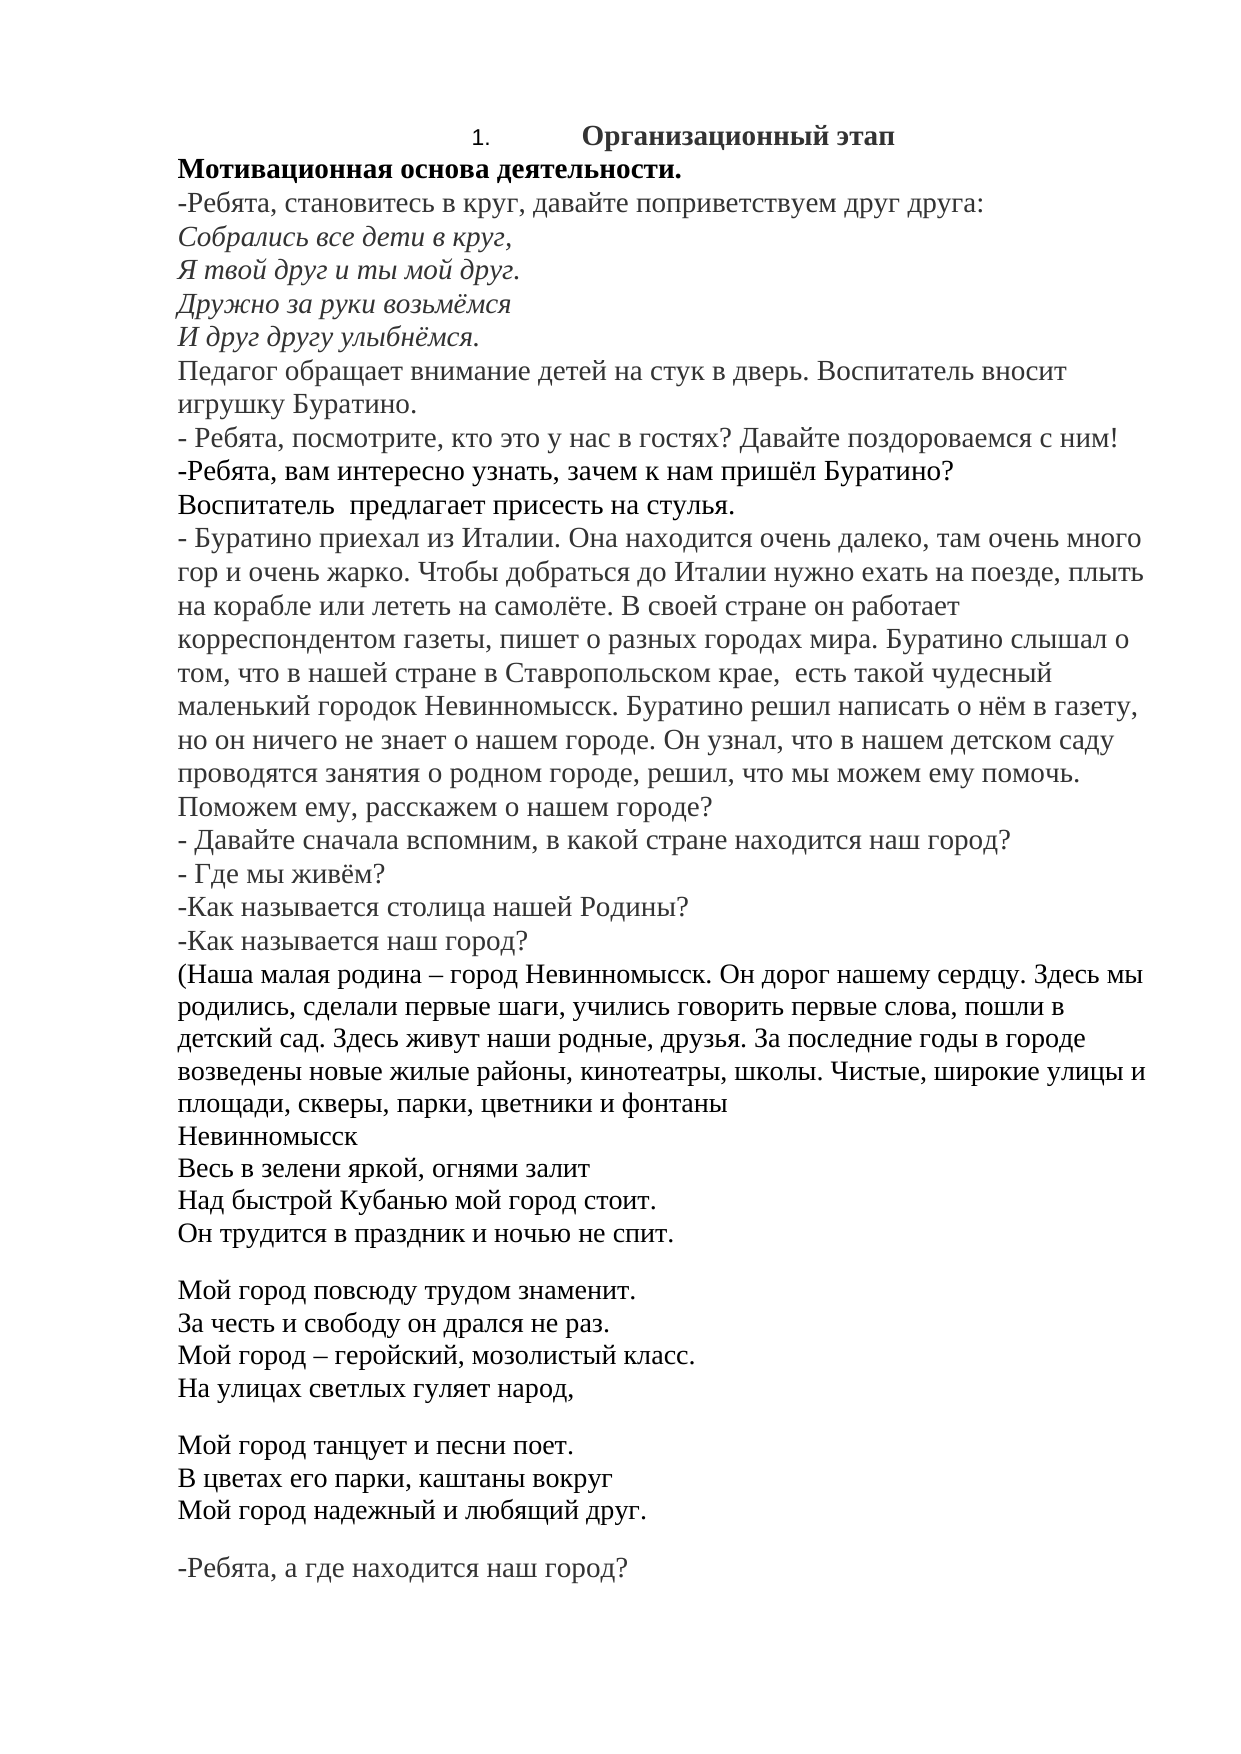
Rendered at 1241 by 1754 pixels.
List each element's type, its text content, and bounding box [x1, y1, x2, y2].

text Мой город надежный и любящий друг. [177, 1493, 1152, 1525]
list Организационный этап [215, 118, 1152, 152]
text Я твой друг и ты мой друг. [177, 252, 1152, 286]
text -Как называется столица нашей Родины? [177, 889, 1152, 923]
text - Где мы живём? [177, 856, 1152, 889]
text - Буратино приехал из Италии. Она находится очень далеко, там очень много гор и очень жарко. Чтобы добраться до Италии нужно ехать на поезде, плыть на корабле или лететь на самолёте. В своей стране он работает корреспондентом газеты, пишет о разных городах мира. Буратино слышал о том, что в нашей стране в Ставропольском крае, есть такой чудесный маленький городок Невинномысск. Буратино решил написать о нём в газету, но он ничего не знает о нашем городе. Он узнал, что в нашем детском саду проводятся занятия о родном городе, решил, что мы можем ему помочь. Поможем ему, расскажем о нашем городе? [177, 521, 1152, 822]
text В цветах его парки, каштаны вокруг [177, 1461, 1152, 1493]
text За честь и свободу он дрался не раз. [177, 1306, 1152, 1338]
text - Давайте сначала вспомним, в какой стране находится наш город? [177, 822, 1152, 856]
text (Наша малая родина – город Невинномысск. Он дорог нашему сердцу. Здесь мы родились, сделали первые шаги, учились говорить первые слова, пошли в детский сад. Здесь живут наши родные, друзья. За последние годы в городе возведены новые жилые районы, кинотеатры, школы. Чистые, широкие улицы и площади, скверы, парки, цветники и фонтаны [735, 957, 1152, 1119]
text И друг другу улыбнёмся. [177, 319, 1152, 353]
text Дружно за руки возьмёмся [177, 286, 1152, 319]
text Мотивационная основа деятельности. [177, 152, 1152, 185]
text -Как называется наш город? [177, 923, 1152, 957]
text Собрались все дети в круг, [177, 219, 1152, 252]
text Весь в зелени яркой, огнями залит [177, 1151, 1152, 1183]
text Над быстрой Кубанью мой город стоит. [177, 1183, 1152, 1216]
text -Ребята, а где находится наш город? [177, 1551, 1152, 1584]
text Воспитатель предлагает присесть на стулья. [177, 487, 1152, 521]
text Мой город повсюду трудом знаменит. [177, 1273, 1152, 1306]
text -Ребята, вам интересно узнать, зачем к нам пришёл Буратино? [177, 453, 1152, 487]
text Мой город – геройский, мозолистый класс. [177, 1338, 1152, 1371]
text -Ребята, становитесь в круг, давайте поприветствуем друг друга: [177, 185, 1152, 219]
text На улицах светлых гуляет народ, [177, 1371, 1152, 1403]
text Педагог обращает внимание детей на стук в дверь. Воспитатель вносит игрушку Буратино. [177, 353, 1152, 420]
text Он трудится в праздник и ночью не спит. [177, 1216, 1152, 1248]
text Невинномысск [177, 1119, 1152, 1151]
text Мой город танцует и песни поет. [177, 1428, 1152, 1461]
text - Ребята, посмотрите, кто это у нас в гостях? Давайте поздороваемся с ним! [177, 420, 1152, 453]
